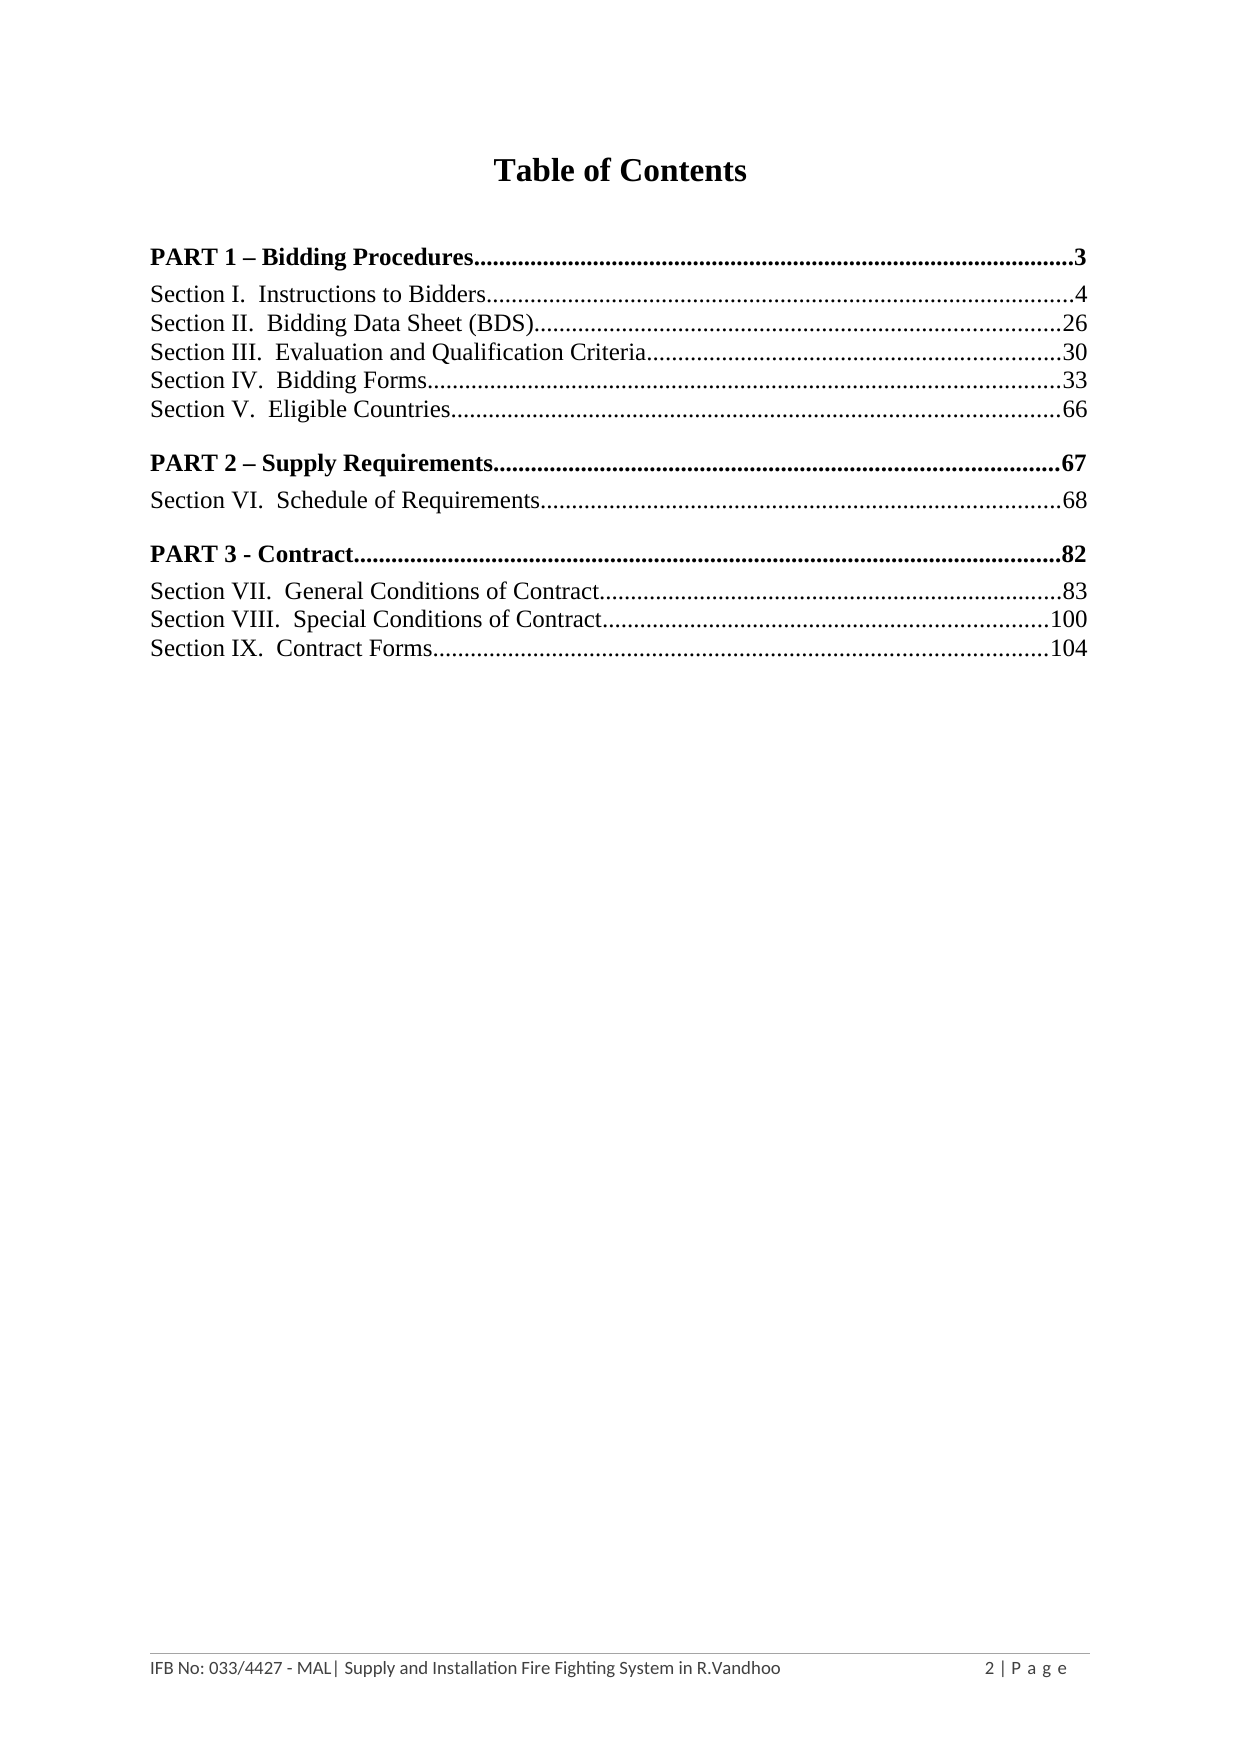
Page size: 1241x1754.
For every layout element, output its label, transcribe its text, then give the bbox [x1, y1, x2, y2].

text PART 1 – Bidding Procedures 3 [150, 242, 1090, 271]
text Section I. Instructions to Bidders 4 [150, 279, 1090, 308]
text Section IV. Bidding Forms 33 [150, 365, 1090, 394]
text Section II. Bidding Data Sheet (BDS) 26 [150, 308, 1090, 337]
text PART 3 - Contract 82 [150, 539, 1090, 567]
text PART 2 – Supply Requirements 67 [150, 448, 1090, 477]
text Section III. Evaluation and Qualification Criteria 30 [150, 337, 1090, 365]
text Section VIII. Special Conditions of Contract 100 [150, 604, 1090, 633]
text Section VII. General Conditions of Contract 83 [150, 576, 1090, 604]
text Section V. Eligible Countries 66 [150, 394, 1090, 423]
text Section IX. Contract Forms 104 [150, 633, 1090, 662]
text Table of Contents [150, 150, 1090, 188]
text Section VI. Schedule of Requirements 68 [150, 485, 1090, 514]
